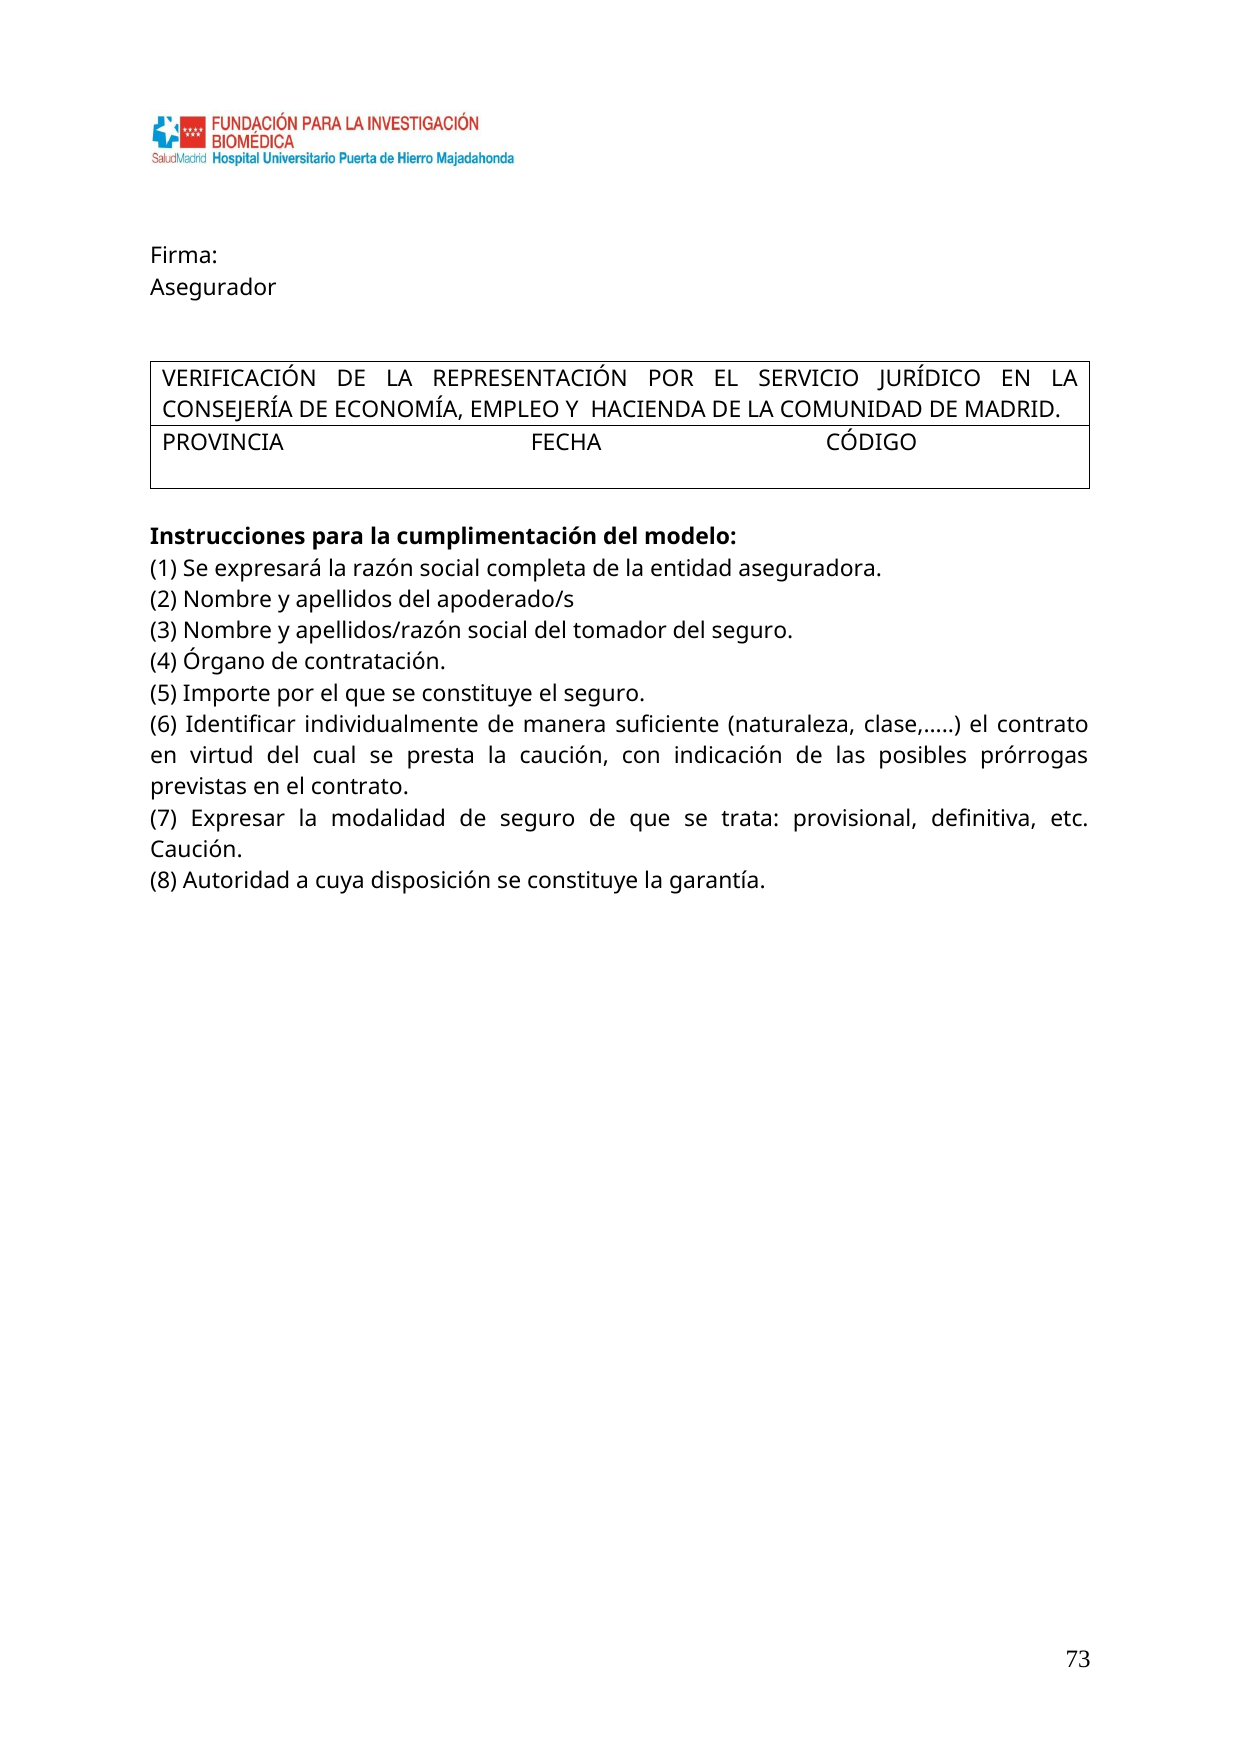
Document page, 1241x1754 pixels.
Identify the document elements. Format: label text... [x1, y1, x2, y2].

text (1) Se expresará la razón social completa de la entidad aseguradora. [150, 552, 1090, 583]
table_cell PROVINCIA FECHA CÓDIGO [151, 426, 1089, 488]
picture [150, 110, 515, 168]
text (3) Nombre y apellidos/razón social del tomador del seguro. [150, 614, 1090, 645]
text Asegurador [150, 270, 1090, 302]
text Instrucciones para la cumplimentación del modelo: [150, 520, 1090, 552]
text (6) Identificar individualmente de manera suficiente (naturaleza, clase,…..) el contrato en virtud del cual se presta la caución, con indicación de las posibles prórrogas previstas en el contrato. [150, 708, 1090, 802]
text (7) Expresar la modalidad de seguro de que se trata: provisional, definitiva, etc. Caución. [150, 802, 1090, 864]
text (5) Importe por el que se constituye el seguro. [150, 677, 1090, 708]
text (8) Autoridad a cuya disposición se constituye la garantía. [150, 864, 1090, 895]
text Firma: [150, 239, 1090, 270]
table_header VERIFICACIÓN DE LA REPRESENTACIÓN POR EL SERVICIO JURÍDICO EN LA CONSEJERÍA DE ECONOMÍA, EMPLEO Y HACIENDA DE LA COMUNIDAD DE MADRID. [151, 362, 1089, 424]
text (4) Órgano de contratación. [150, 645, 1090, 677]
text (2) Nombre y apellidos del apoderado/s [150, 583, 1090, 614]
